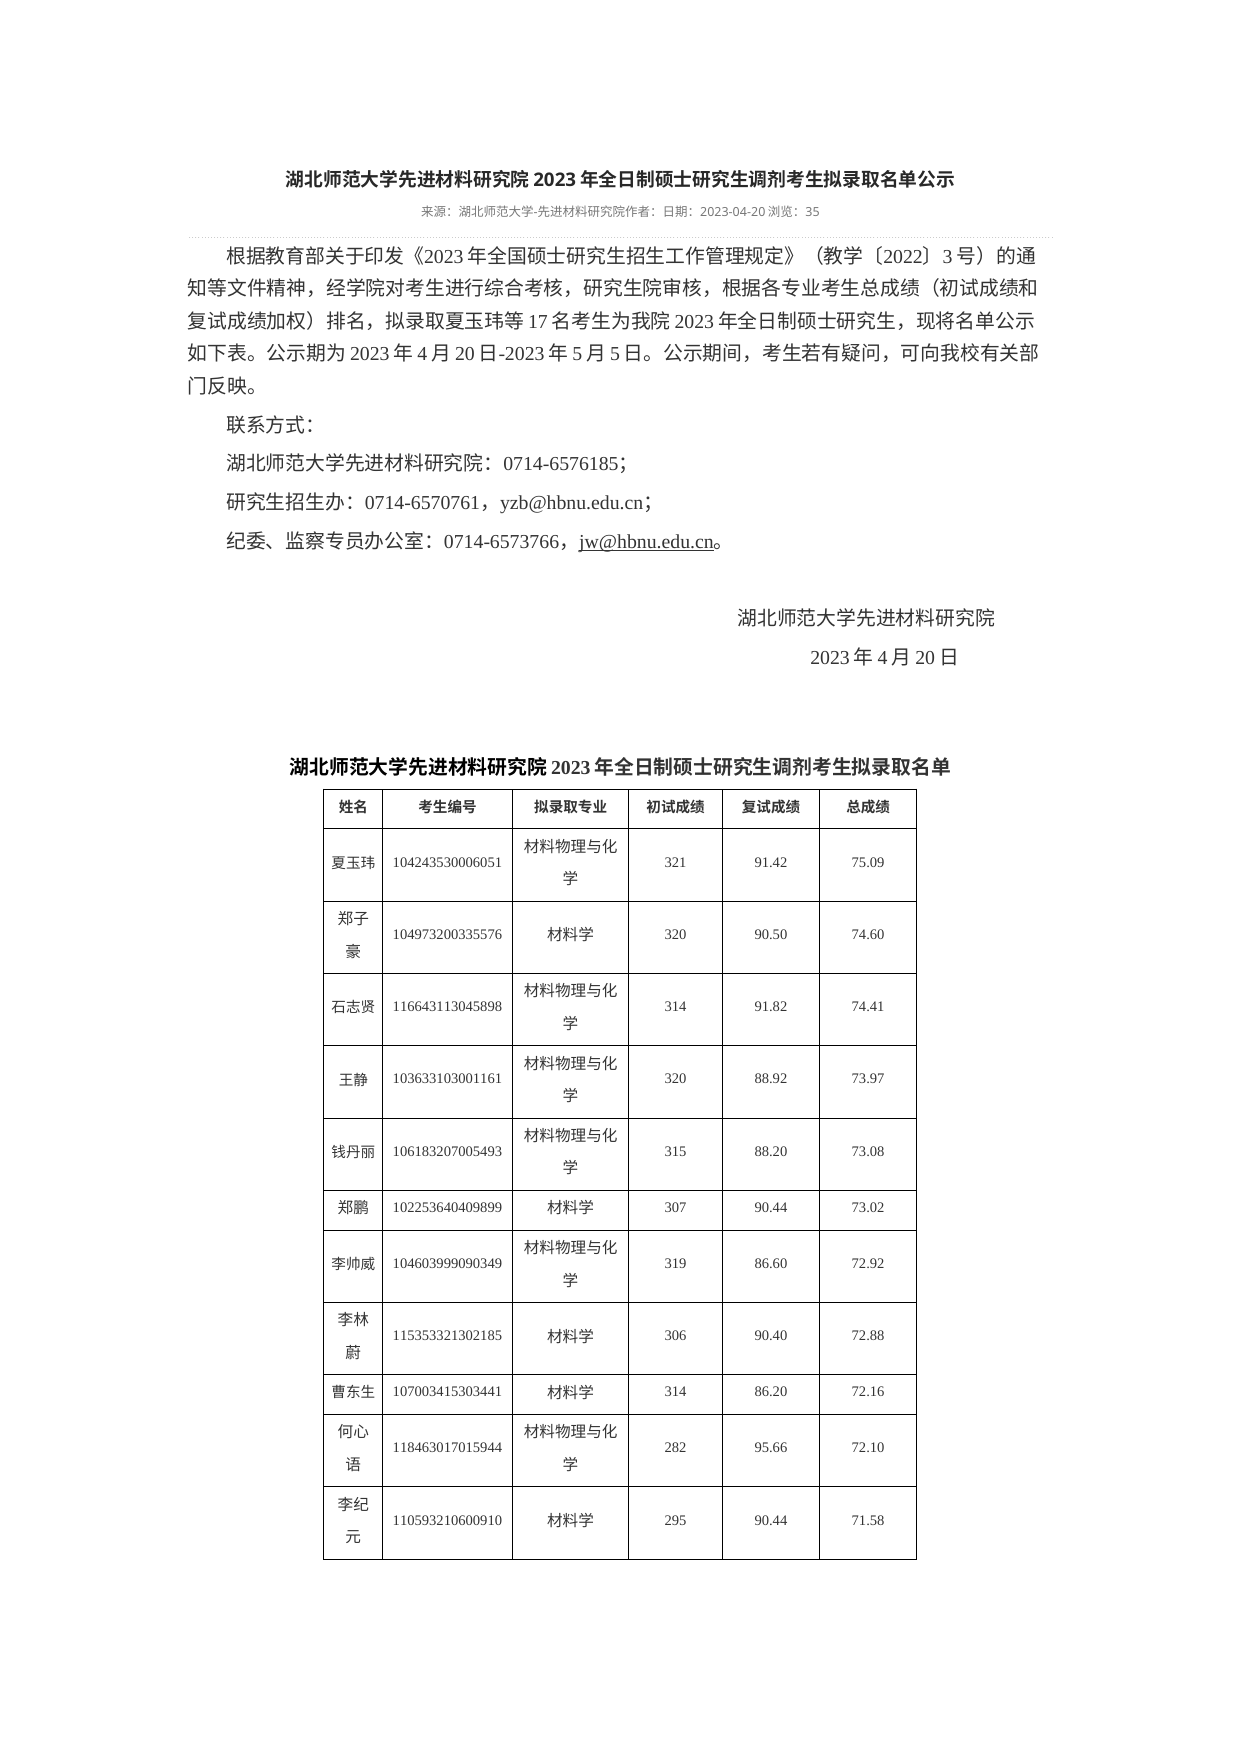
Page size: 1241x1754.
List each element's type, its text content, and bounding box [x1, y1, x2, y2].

table_cell 材料学 [513, 902, 628, 973]
table_cell 郑鹏 [324, 1191, 382, 1229]
text 纪委、监察专员办公室：0714-6573766，jw@hbnu.edu.cn。 [187, 523, 1053, 556]
table_cell 73.97 [820, 1046, 916, 1117]
table_cell 72.92 [820, 1231, 916, 1302]
table_cell 材料物理与化学 [513, 1119, 628, 1190]
table_cell 315 [629, 1119, 722, 1190]
table_cell 116643113045898 [383, 974, 512, 1045]
table_cell 104973200335576 [383, 902, 512, 973]
table_cell 320 [629, 902, 722, 973]
table_cell 夏玉玮 [324, 829, 382, 901]
table_cell 102253640409899 [383, 1191, 512, 1229]
table_header 姓名 [324, 790, 382, 828]
table_cell 314 [629, 974, 722, 1045]
table_cell 郑子豪 [324, 902, 382, 973]
text 来源：湖北师范大学-先进材料研究院作者：日期：2023-04-20浏览：35 [187, 194, 1053, 238]
table_cell 73.08 [820, 1119, 916, 1190]
table_cell 材料物理与化学 [513, 974, 628, 1045]
table_cell 319 [629, 1231, 722, 1302]
table_cell 材料物理与化学 [513, 1415, 628, 1486]
table_cell 李林蔚 [324, 1303, 382, 1374]
table_cell 88.20 [723, 1119, 819, 1190]
text 2023年4月20日 [187, 640, 994, 672]
table_cell 86.60 [723, 1231, 819, 1302]
table_header 复试成绩 [723, 790, 819, 828]
table_cell 103633103001161 [383, 1046, 512, 1117]
table_cell 106183207005493 [383, 1119, 512, 1190]
table_cell 73.02 [820, 1191, 916, 1229]
table_cell 91.42 [723, 829, 819, 901]
table_cell 107003415303441 [383, 1375, 512, 1414]
table_cell 王静 [324, 1046, 382, 1117]
table_cell 材料物理与化学 [513, 1231, 628, 1302]
table_cell 材料学 [513, 1375, 628, 1414]
table_cell 321 [629, 829, 722, 901]
table_cell 90.40 [723, 1303, 819, 1374]
text 联系方式： [187, 407, 1053, 440]
table_cell 材料物理与化学 [513, 1046, 628, 1117]
table_cell 钱丹丽 [324, 1119, 382, 1190]
table_cell 282 [629, 1415, 722, 1486]
table_cell 石志贤 [324, 974, 382, 1045]
table_cell 李纪元 [324, 1487, 382, 1558]
text 湖北师范大学先进材料研究院：0714-6576185； [187, 446, 1053, 478]
table_cell 90.44 [723, 1487, 819, 1558]
table_cell 90.44 [723, 1191, 819, 1229]
table_cell 320 [629, 1046, 722, 1117]
table_cell 李帅威 [324, 1231, 382, 1302]
table_cell 95.66 [723, 1415, 819, 1486]
table_cell 295 [629, 1487, 722, 1558]
table_cell 71.58 [820, 1487, 916, 1558]
subtitle 湖北师范大学先进材料研究院2023年全日制硕士研究生调剂考生拟录取名单公示 [187, 162, 1053, 194]
table_cell 110593210600910 [383, 1487, 512, 1558]
table_cell 306 [629, 1303, 722, 1374]
table_header 总成绩 [820, 790, 916, 828]
table_cell 72.88 [820, 1303, 916, 1374]
text 根据教育部关于印发《2023年全国硕士研究生招生工作管理规定》（教学〔2022〕3号）的通知等文件精神，经学院对考生进行综合考核，研究生院审核，根据各专业考生总成绩（初试成绩和复试成绩加权）排名，拟录取夏玉玮等17名考生为我院2023年全日制硕士研究生，现将名单公示如下表。公示期为2023年4月20日-2023年5月5日。公示期间，考生若有疑问，可向我校有关部门反映。 [187, 238, 1053, 401]
table_cell 材料学 [513, 1303, 628, 1374]
table_header 考生编号 [383, 790, 512, 828]
table_cell 74.41 [820, 974, 916, 1045]
table_cell 91.82 [723, 974, 819, 1045]
table_cell 118463017015944 [383, 1415, 512, 1486]
table_header 拟录取专业 [513, 790, 628, 828]
table_cell 115353321302185 [383, 1303, 512, 1374]
table_cell 材料学 [513, 1487, 628, 1558]
table_cell 90.50 [723, 902, 819, 973]
table_cell 307 [629, 1191, 722, 1229]
table_cell 72.10 [820, 1415, 916, 1486]
table_cell 74.60 [820, 902, 916, 973]
table_cell 104603999090349 [383, 1231, 512, 1302]
table_cell 86.20 [723, 1375, 819, 1414]
table_cell 314 [629, 1375, 722, 1414]
table_cell 88.92 [723, 1046, 819, 1117]
text 湖北师范大学先进材料研究院 [187, 601, 994, 633]
table_cell 72.16 [820, 1375, 916, 1414]
text 湖北师范大学先进材料研究院2023年全日制硕士研究生调剂考生拟录取名单 [187, 750, 1053, 782]
table_header 初试成绩 [629, 790, 722, 828]
table_cell 75.09 [820, 829, 916, 901]
table_cell 材料学 [513, 1191, 628, 1229]
table_cell 材料物理与化学 [513, 829, 628, 901]
table_cell 何心语 [324, 1415, 382, 1486]
table_cell 104243530006051 [383, 829, 512, 901]
table_cell 曹东生 [324, 1375, 382, 1414]
text 研究生招生办：0714-6570761，yzb@hbnu.edu.cn； [187, 485, 1053, 517]
